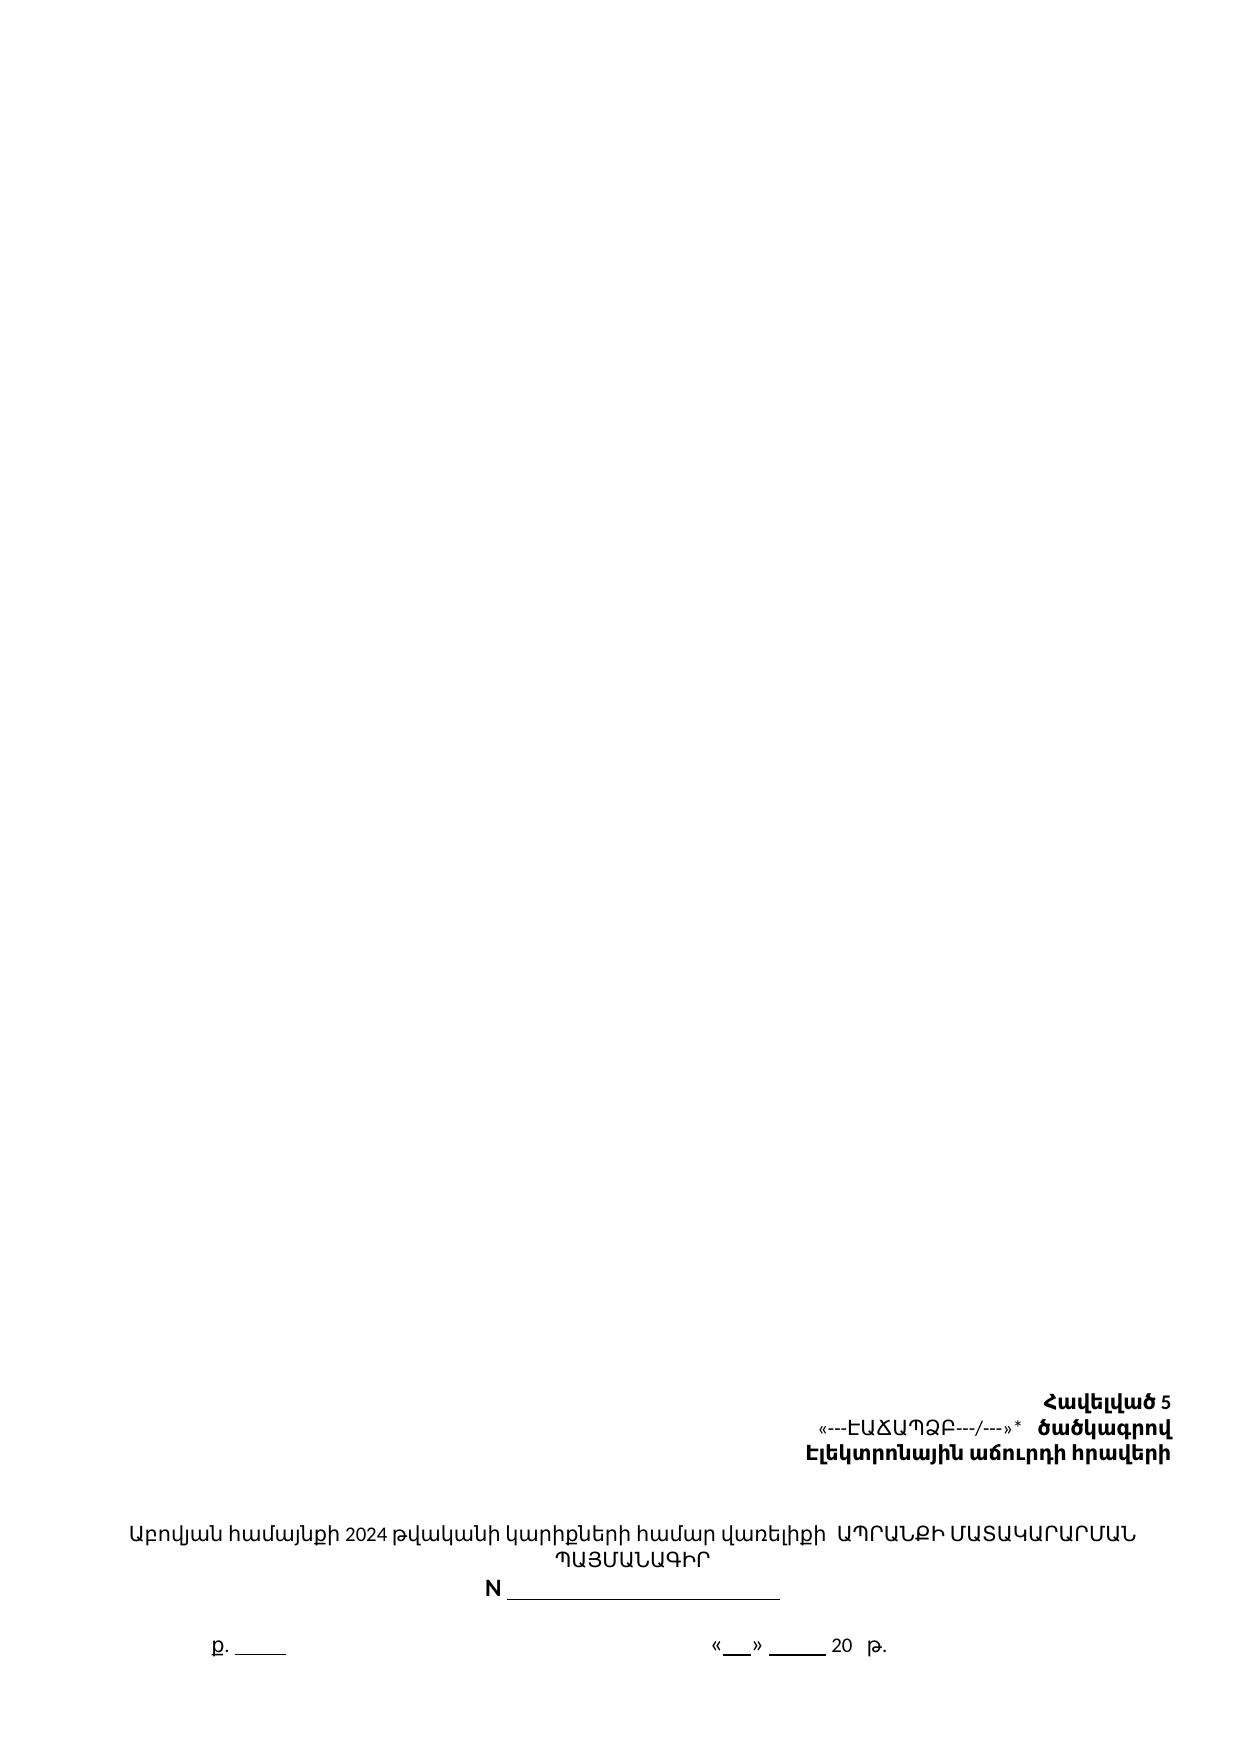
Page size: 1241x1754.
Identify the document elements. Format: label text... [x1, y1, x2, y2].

text Աբովյան համայնքի 2024 թվականի կարիքների համար վառելիքի ԱՊՐԱՆՔԻ ՄԱՏԱԿԱՐԱՐՄԱՆ [79, 1522, 1171, 1547]
text «---ԷԱՃԱՊՁԲ---/---»* ծածկագրով [94, 1415, 1171, 1440]
text N [79, 1572, 1171, 1603]
text Էլեկտրոնային աճուրդի հրավերի [94, 1440, 1171, 1466]
text Հավելված 5 [94, 1389, 1171, 1415]
text ք. « » 20 թ. [94, 1628, 1171, 1659]
text ՊԱՅՄԱՆԱԳԻՐ [79, 1547, 1171, 1572]
